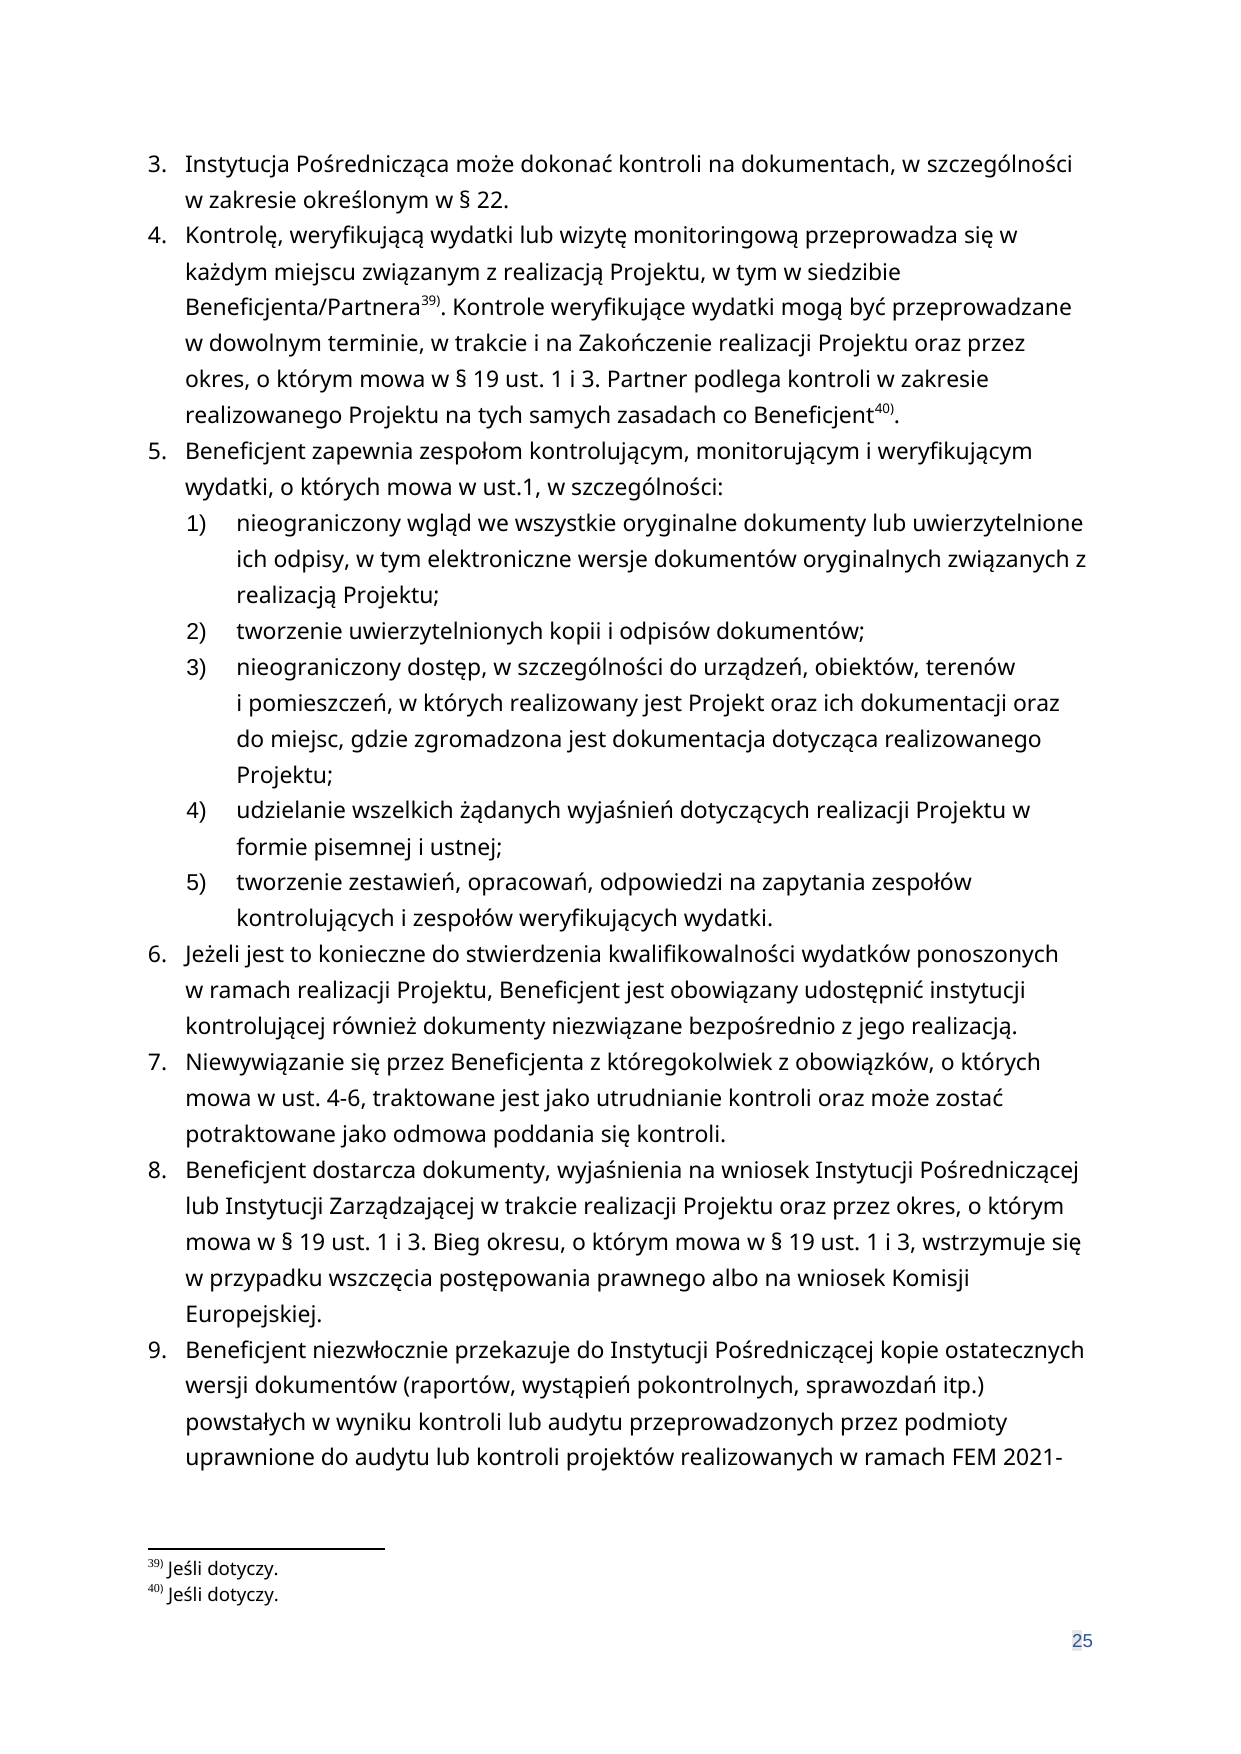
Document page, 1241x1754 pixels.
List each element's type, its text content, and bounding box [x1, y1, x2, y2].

list nieograniczony dostęp, w szczególności do urządzeń, obiektów, terenów i pomieszczeń, w których realizowany jest Projekt oraz ich dokumentacji oraz do miejsc, gdzie zgromadzona jest dokumentacja dotycząca realizowanego Projektu; [207, 651, 1093, 790]
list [148, 1333, 1093, 1473]
list udzielanie wszelkich żądanych wyjaśnień dotyczących realizacji Projektu w formie pisemnej i ustnej; [207, 794, 1093, 862]
list Beneficjent dostarcza dokumenty, wyjaśnienia na wniosek Instytucji Pośredniczącej lub Instytucji Zarządzającej w trakcie realizacji Projektu oraz przez okres, o którym mowa w § 19 ust. 1 i 3. Bieg okresu, o którym mowa w § 19 ust. 1 i 3, wstrzymuje się w przypadku wszczęcia postępowania prawnego albo na wniosek Komisji Europejskiej. [148, 1154, 1093, 1329]
list Jeżeli jest to konieczne do stwierdzenia kwalifikowalności wydatków ponoszonych w ramach realizacji Projektu, Beneficjent jest obowiązany udostępnić instytucji kontrolującej również dokumenty niezwiązane bezpośrednio z jego realizacją. [148, 938, 1093, 1041]
list Niewywiązanie się przez Beneficjenta z któregokolwiek z obowiązków, o których mowa w ust. 4-6, traktowane jest jako utrudnianie kontroli oraz może zostać potraktowane jako odmowa poddania się kontroli. [148, 1046, 1093, 1149]
list Instytucja Pośrednicząca może dokonać kontroli na dokumentach, w szczególności w zakresie określonym w § 22. [148, 148, 1093, 215]
list nieograniczony wgląd we wszystkie oryginalne dokumenty lub uwierzytelnione ich odpisy, w tym elektroniczne wersje dokumentów oryginalnych związanych z realizacją Projektu; [207, 507, 1093, 610]
list tworzenie zestawień, opracowań, odpowiedzi na zapytania zespołów kontrolujących i zespołów weryfikujących wydatki. [207, 866, 1093, 933]
list tworzenie uwierzytelnionych kopii i odpisów dokumentów; [207, 615, 1093, 646]
list Kontrolę, weryfikującą wydatki lub wizytę monitoringową przeprowadza się w każdym miejscu związanym z realizacją Projektu, w tym w siedzibie Beneficjenta/Partnera). Kontrole weryfikujące wydatki mogą być przeprowadzane w dowolnym terminie, w trakcie i na Zakończenie realizacji Projektu oraz przez okres, o którym mowa w § 19 ust. 1 i 3. Partner podlega kontroli w zakresie realizowanego Projektu na tych samych zasadach co Beneficjent). [148, 219, 1093, 430]
list Beneficjent zapewnia zespołom kontrolującym, monitorującym i weryfikującym wydatki, o których mowa w ust.1, w szczególności: [148, 435, 1093, 502]
